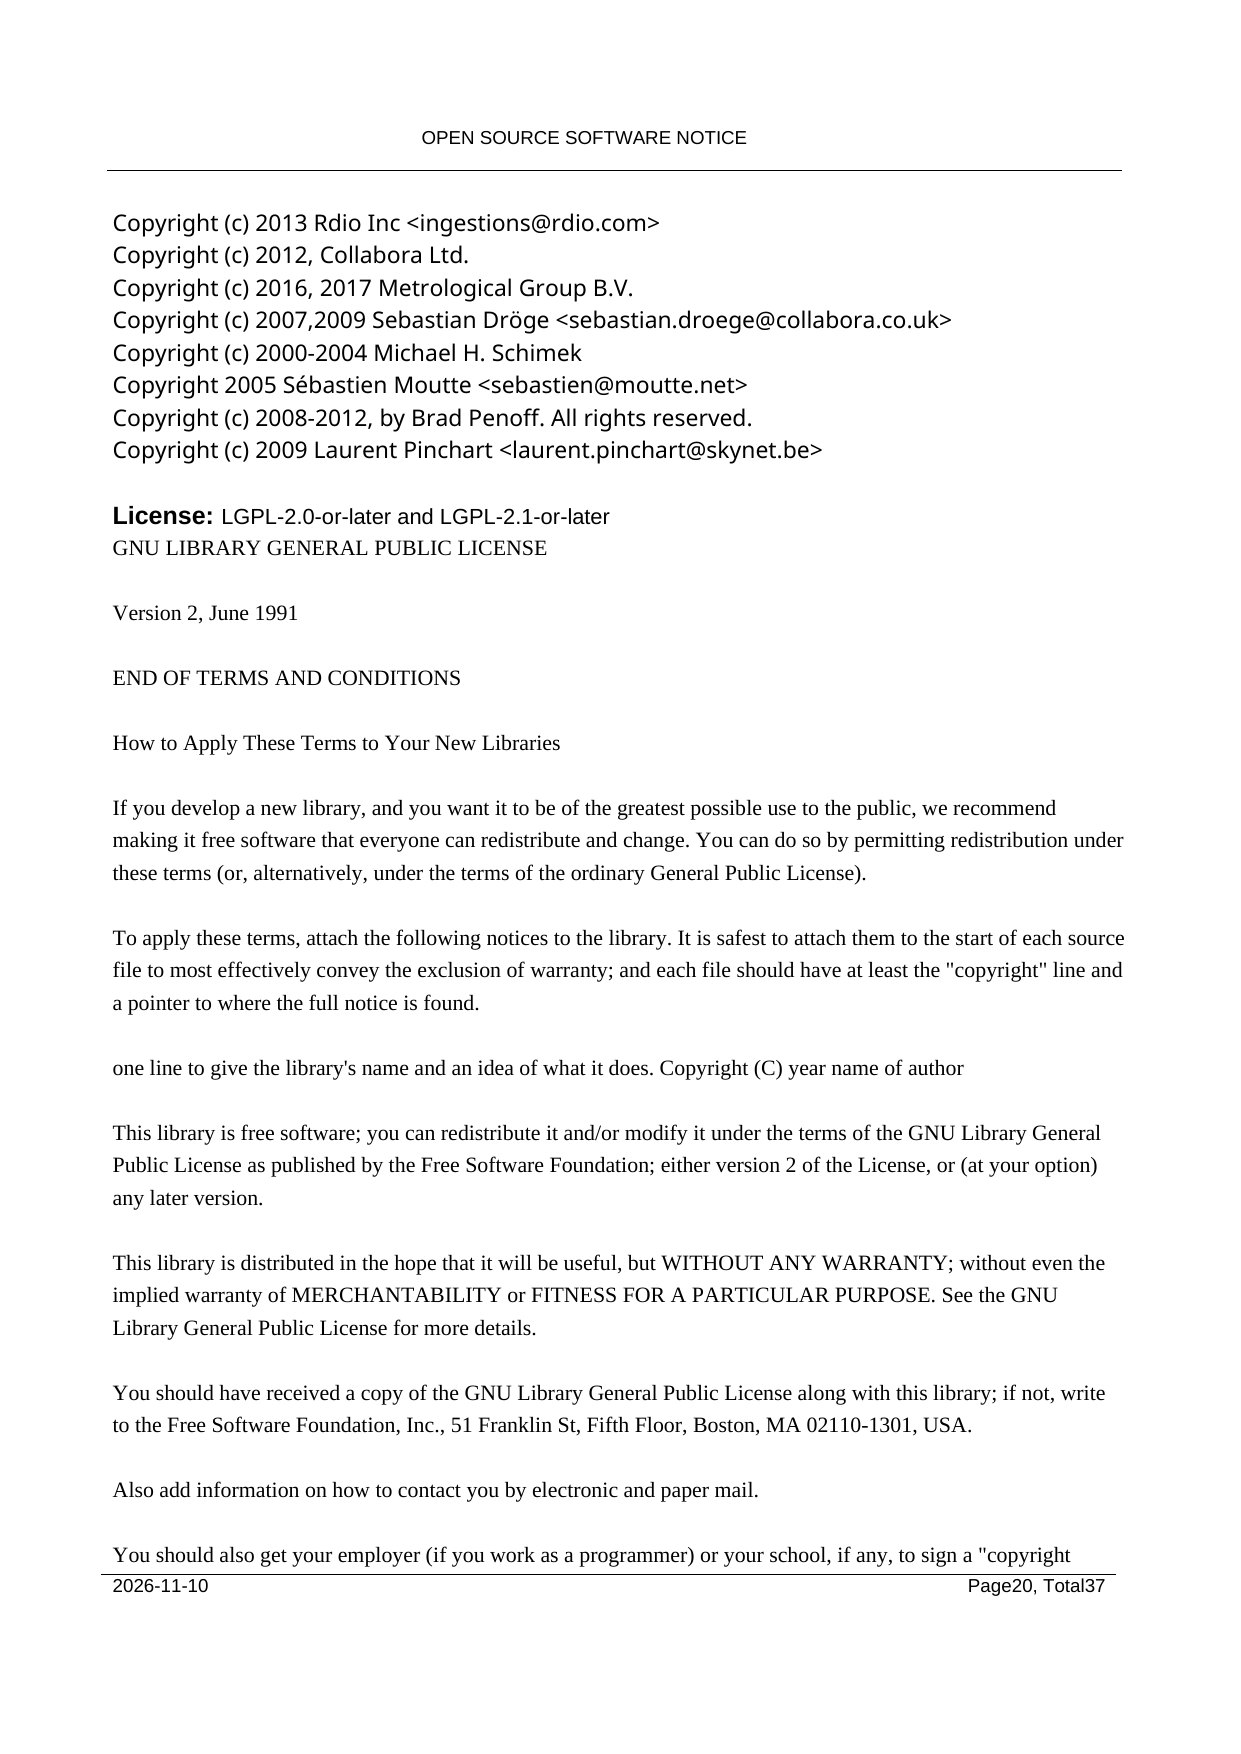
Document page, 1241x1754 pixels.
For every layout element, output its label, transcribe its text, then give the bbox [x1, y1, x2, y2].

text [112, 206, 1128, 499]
text License: LGPL-2.0-or-later and LGPL-2.1-or-later [112, 499, 1128, 531]
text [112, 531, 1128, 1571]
